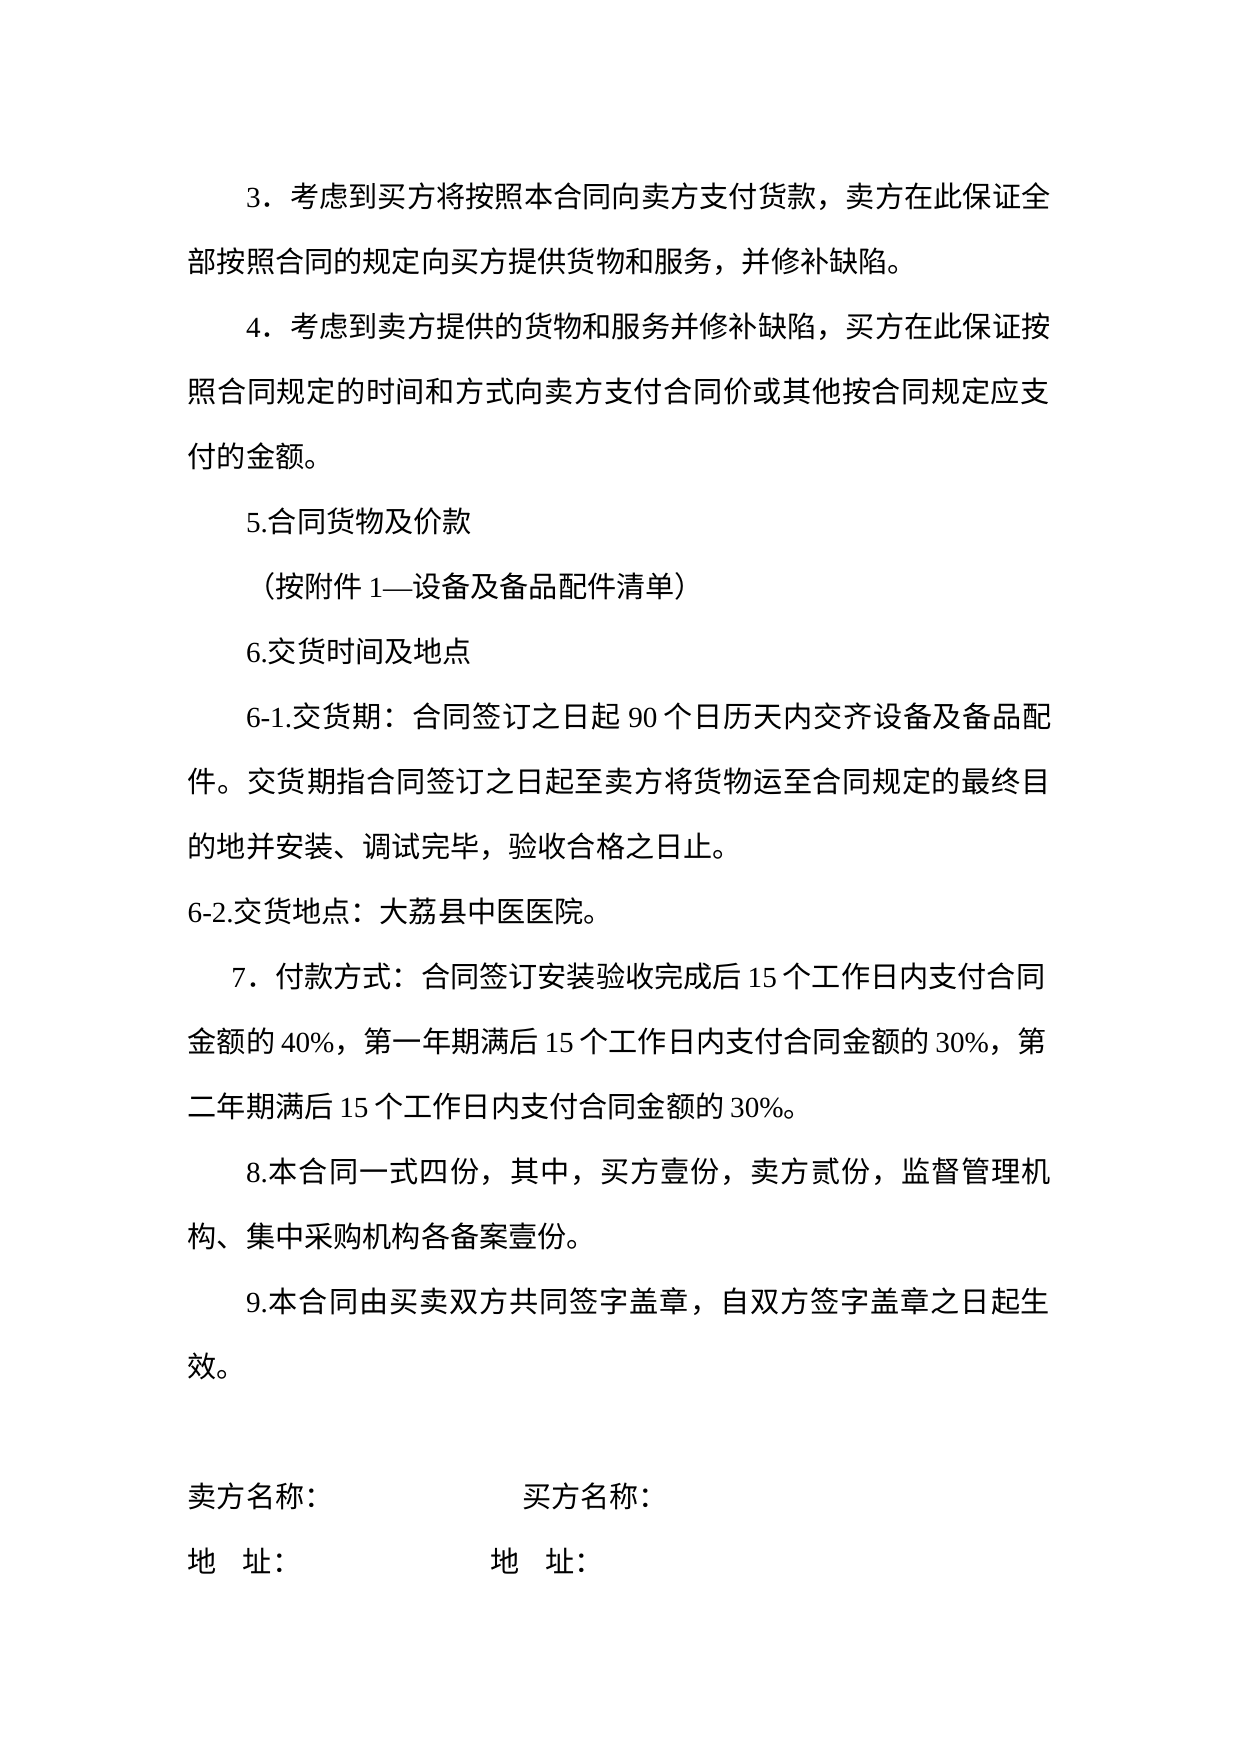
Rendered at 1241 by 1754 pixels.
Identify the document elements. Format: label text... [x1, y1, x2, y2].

text 6.交货时间及地点 [187, 617, 1053, 682]
text 6-1.交货期：合同签订之日起90个日历天内交齐设备及备品配件。交货期指合同签订之日起至卖方将货物运至合同规定的最终目的地并安装、调试完毕，验收合格之日止。 [187, 682, 1053, 877]
text 7．付款方式：合同签订安装验收完成后15个工作日内支付合同金额的40%，第一年期满后15个工作日内支付合同金额的30%，第二年期满后15个工作日内支付合同金额的30%。 [187, 942, 1053, 1137]
text 9.本合同由买卖双方共同签字盖章，自双方签字盖章之日起生效。 [187, 1267, 1053, 1397]
text 3．考虑到买方将按照本合同向卖方支付货款，卖方在此保证全部按照合同的规定向买方提供货物和服务，并修补缺陷。 [187, 162, 1053, 292]
text （按附件1—设备及备品配件清单） [187, 552, 1053, 617]
text 5.合同货物及价款 [187, 487, 1053, 552]
text 地 址： 地 址： [187, 1527, 1053, 1592]
text 8.本合同一式四份，其中，买方壹份，卖方贰份，监督管理机构、集中采购机构各备案壹份。 [187, 1137, 1053, 1267]
text 4．考虑到卖方提供的货物和服务并修补缺陷，买方在此保证按照合同规定的时间和方式向卖方支付合同价或其他按合同规定应支付的金额。 [187, 292, 1053, 487]
text 卖方名称： 买方名称： [187, 1462, 1053, 1527]
text 6-2.交货地点：大荔县中医医院。 [187, 877, 1053, 942]
